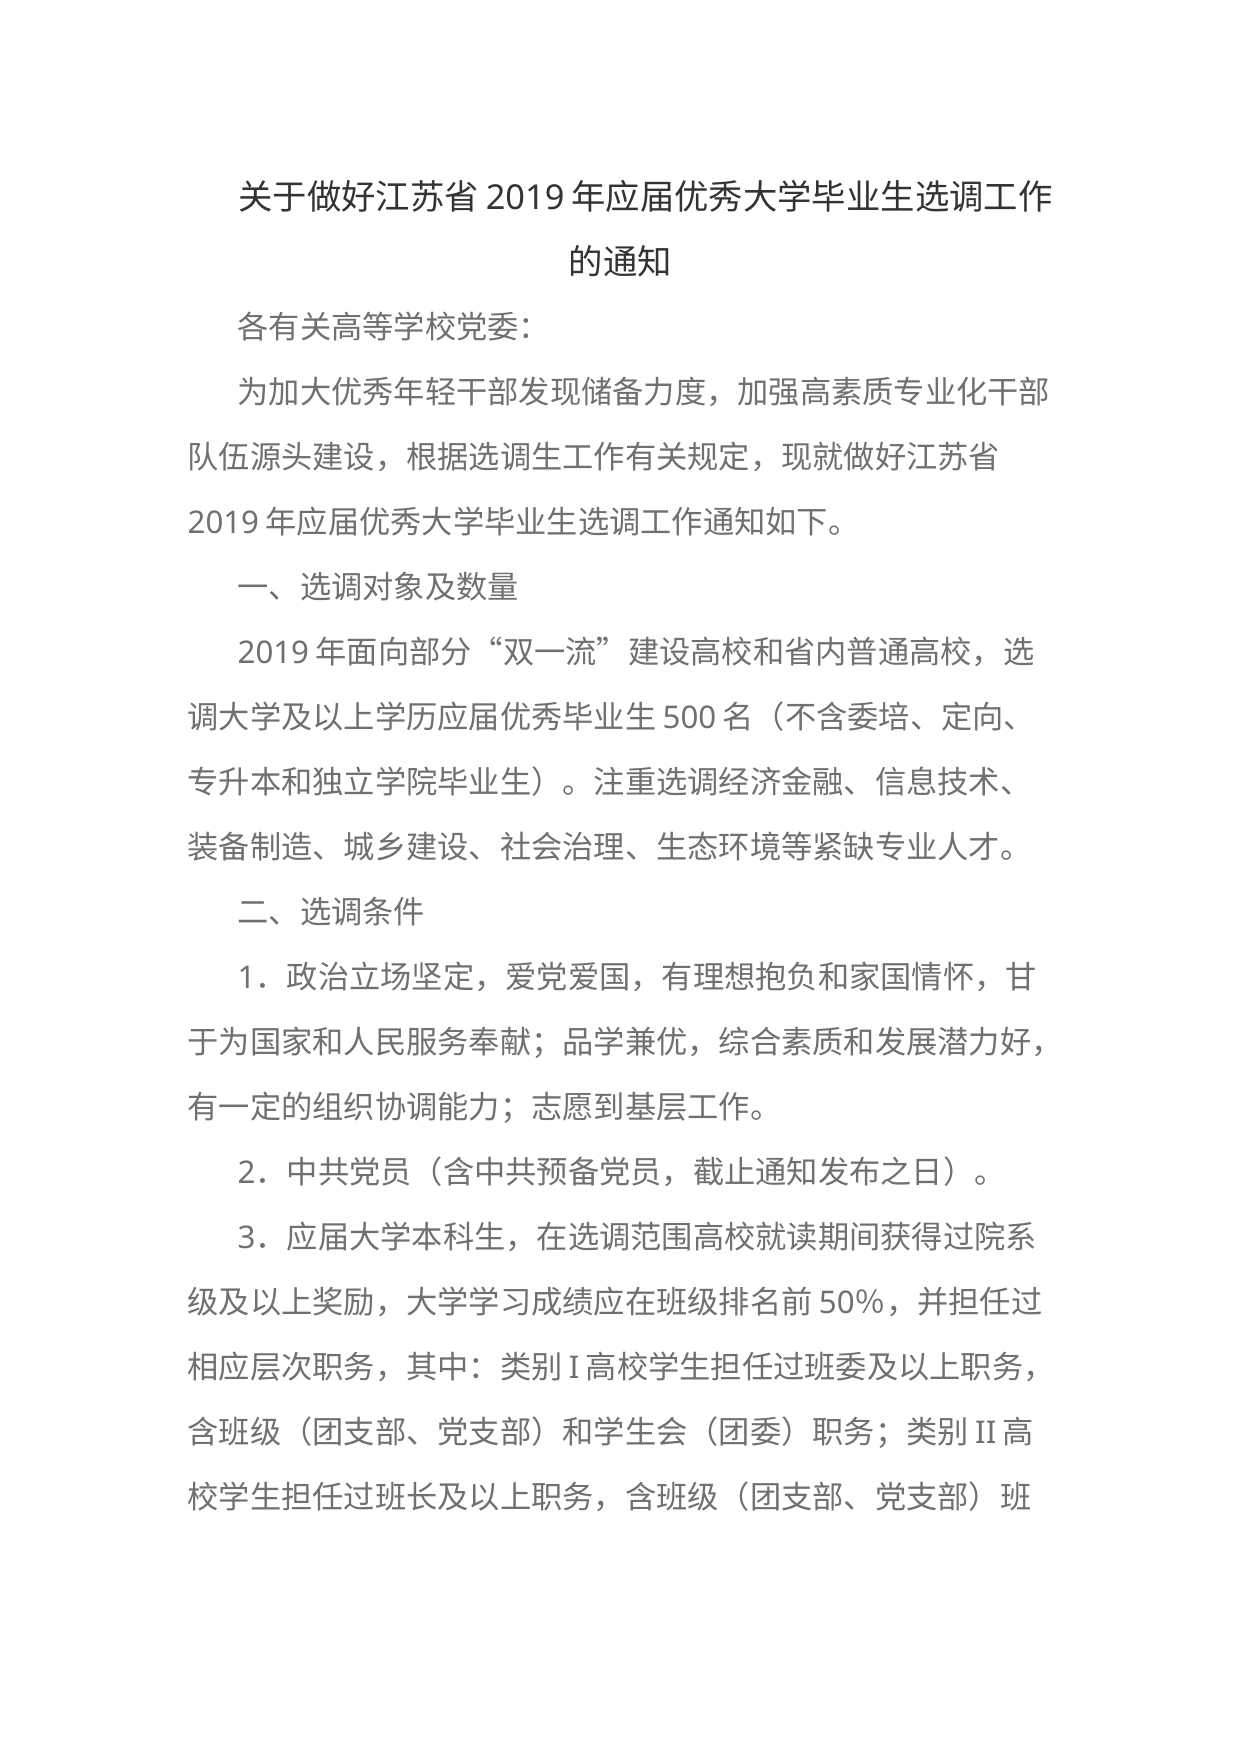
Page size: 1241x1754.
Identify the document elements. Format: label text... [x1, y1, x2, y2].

text 各有关高等学校党委： [187, 292, 1053, 357]
text 2019年面向部分“双一流”建设高校和省内普通高校，选调大学及以上学历应届优秀毕业生500名（不含委培、定向、专升本和独立学院毕业生）。注重选调经济金融、信息技术、装备制造、城乡建设、社会治理、生态环境等紧缺专业人才。 [187, 617, 1053, 877]
text 关于做好江苏省2019年应届优秀大学毕业生选调工作的通知 [187, 162, 1053, 292]
text 二、选调条件 [187, 877, 1053, 942]
text 1．政治立场坚定，爱党爱国，有理想抱负和家国情怀，甘于为国家和人民服务奉献；品学兼优，综合素质和发展潜力好，有一定的组织协调能力；志愿到基层工作。 [187, 942, 1053, 1137]
text 为加大优秀年轻干部发现储备力度，加强高素质专业化干部队伍源头建设，根据选调生工作有关规定，现就做好江苏省2019年应届优秀大学毕业生选调工作通知如下。 [187, 357, 1053, 552]
text 一、选调对象及数量 [187, 552, 1053, 617]
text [187, 1202, 1053, 1527]
text 2．中共党员（含中共预备党员，截止通知发布之日）。 [187, 1137, 1053, 1202]
